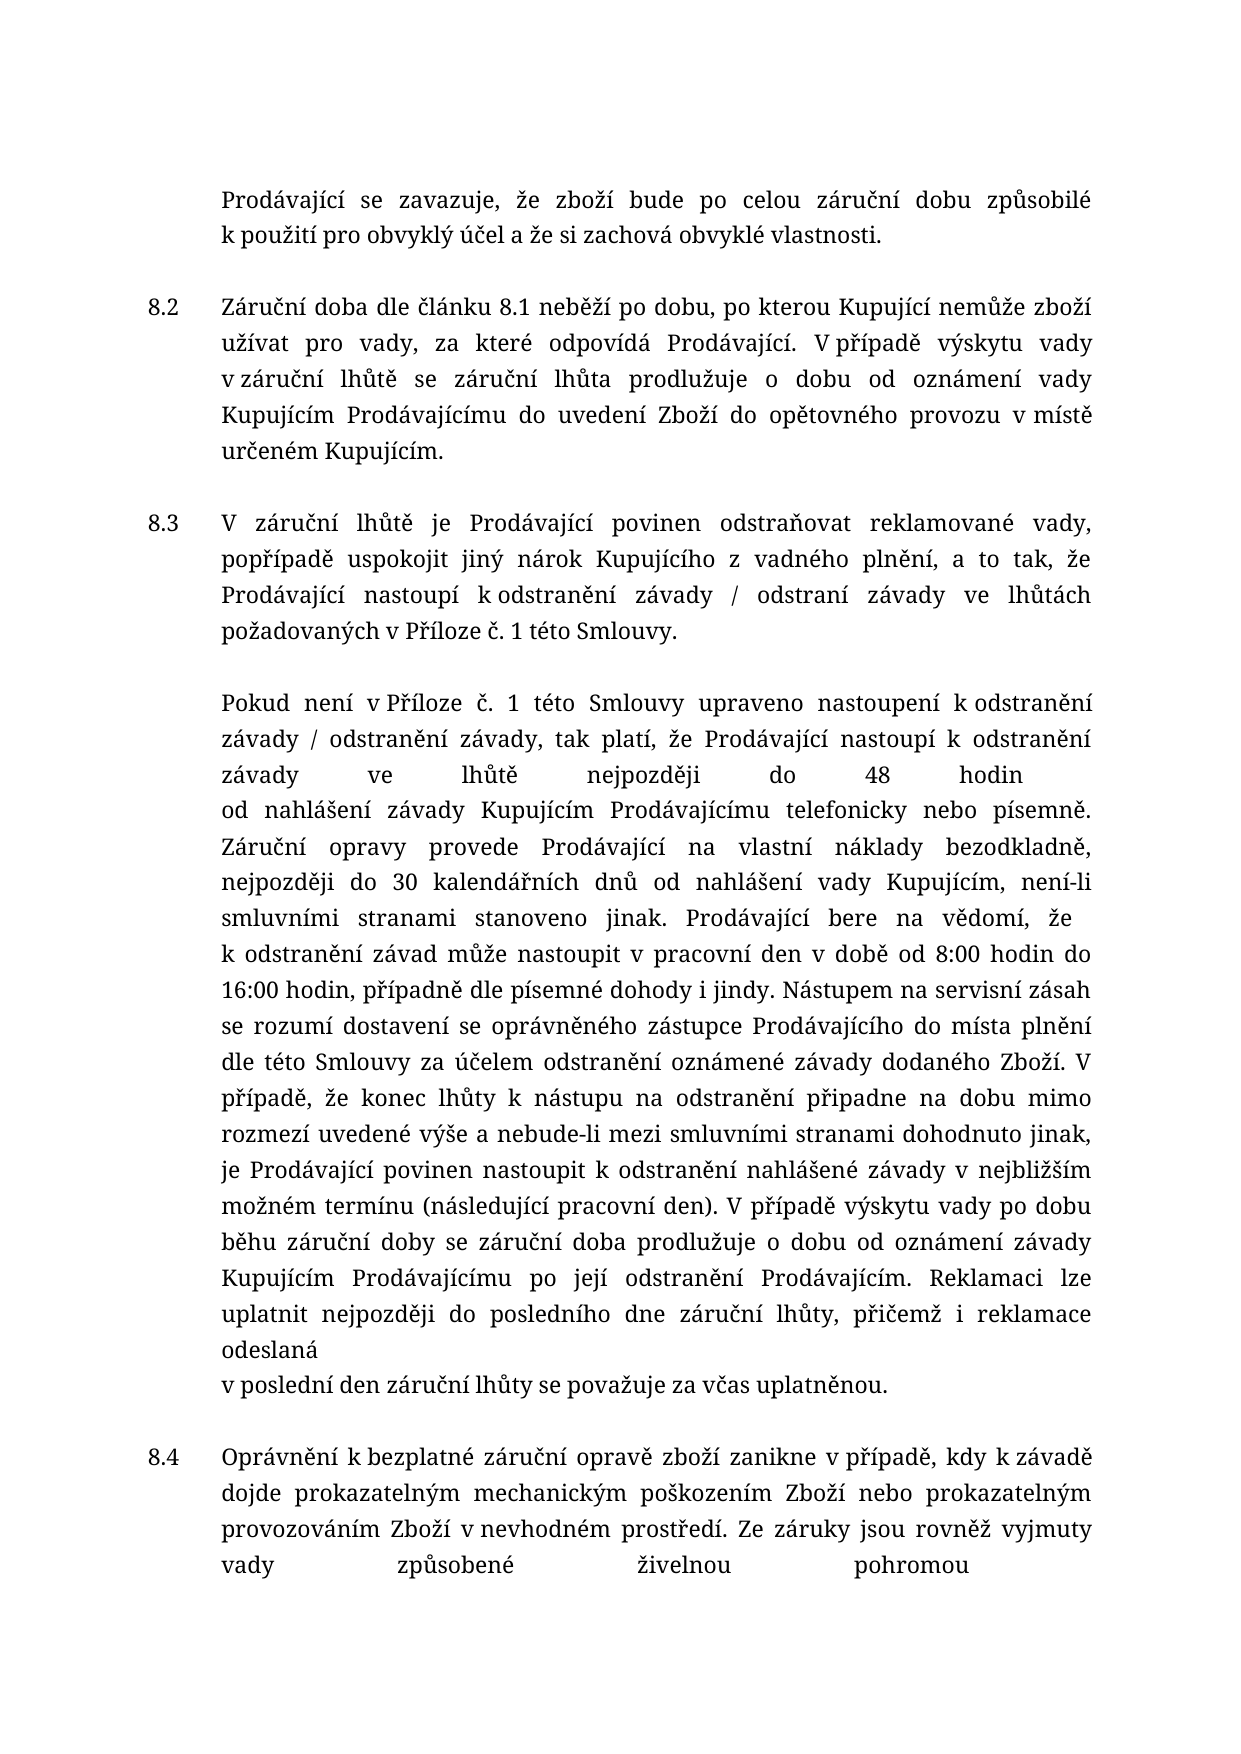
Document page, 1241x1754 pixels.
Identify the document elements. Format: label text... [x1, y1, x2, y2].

text Prodávající se zavazuje, že zboží bude po celou záruční dobu způsobilé k použití pro obvyklý účel a že si zachová obvyklé vlastnosti. [221, 183, 1093, 251]
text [148, 1441, 1093, 1580]
text Pokud není v Příloze č. 1 této Smlouvy upraveno nastoupení k odstranění závady / odstranění závady, tak platí, že Prodávající nastoupí k odstranění závady ve lhůtě nejpozději do 48 hodin od nahlášení závady Kupujícím Prodávajícímu telefonicky nebo písemně. Záruční opravy provede Prodávající na vlastní náklady bezodkladně, nejpozději do 30 kalendářních dnů od nahlášení vady Kupujícím, není-li smluvními stranami stanoveno jinak. Prodávající bere na vědomí, že k odstranění závad může nastoupit v pracovní den v době od 8:00 hodin do 16:00 hodin, případně dle písemné dohody i jindy. Nástupem na servisní zásah se rozumí dostavení se oprávněného zástupce Prodávajícího do místa plnění dle této Smlouvy za účelem odstranění oznámené závady dodaného Zboží. V případě, že konec lhůty k nástupu na odstranění připadne na dobu mimo rozmezí uvedené výše a nebude-li mezi smluvními stranami dohodnuto jinak, je Prodávající povinen nastoupit k odstranění nahlášené závady v nejbližším možném termínu (následující pracovní den). V případě výskytu vady po dobu běhu záruční doby se záruční doba prodlužuje o dobu od oznámení závady Kupujícím Prodávajícímu po její odstranění Prodávajícím. Reklamaci lze uplatnit nejpozději do posledního dne záruční lhůty, přičemž i reklamace odeslaná v poslední den záruční lhůty se považuje za včas uplatněnou. [221, 687, 1093, 1401]
text 8.2 Záruční doba dle článku 8.1 neběží po dobu, po kterou Kupující nemůže zboží užívat pro vady, za které odpovídá Prodávající. V případě výskytu vady v záruční lhůtě se záruční lhůta prodlužuje o dobu od oznámení vady Kupujícím Prodávajícímu do uvedení Zboží do opětovného provozu v místě určeném Kupujícím. [148, 291, 1093, 466]
text 8.3 V záruční lhůtě je Prodávající povinen odstraňovat reklamované vady, popřípadě uspokojit jiný nárok Kupujícího z vadného plnění, a to tak, že Prodávající nastoupí k odstranění závady / odstraní závady ve lhůtách požadovaných v Příloze č. 1 této Smlouvy. [148, 507, 1093, 646]
